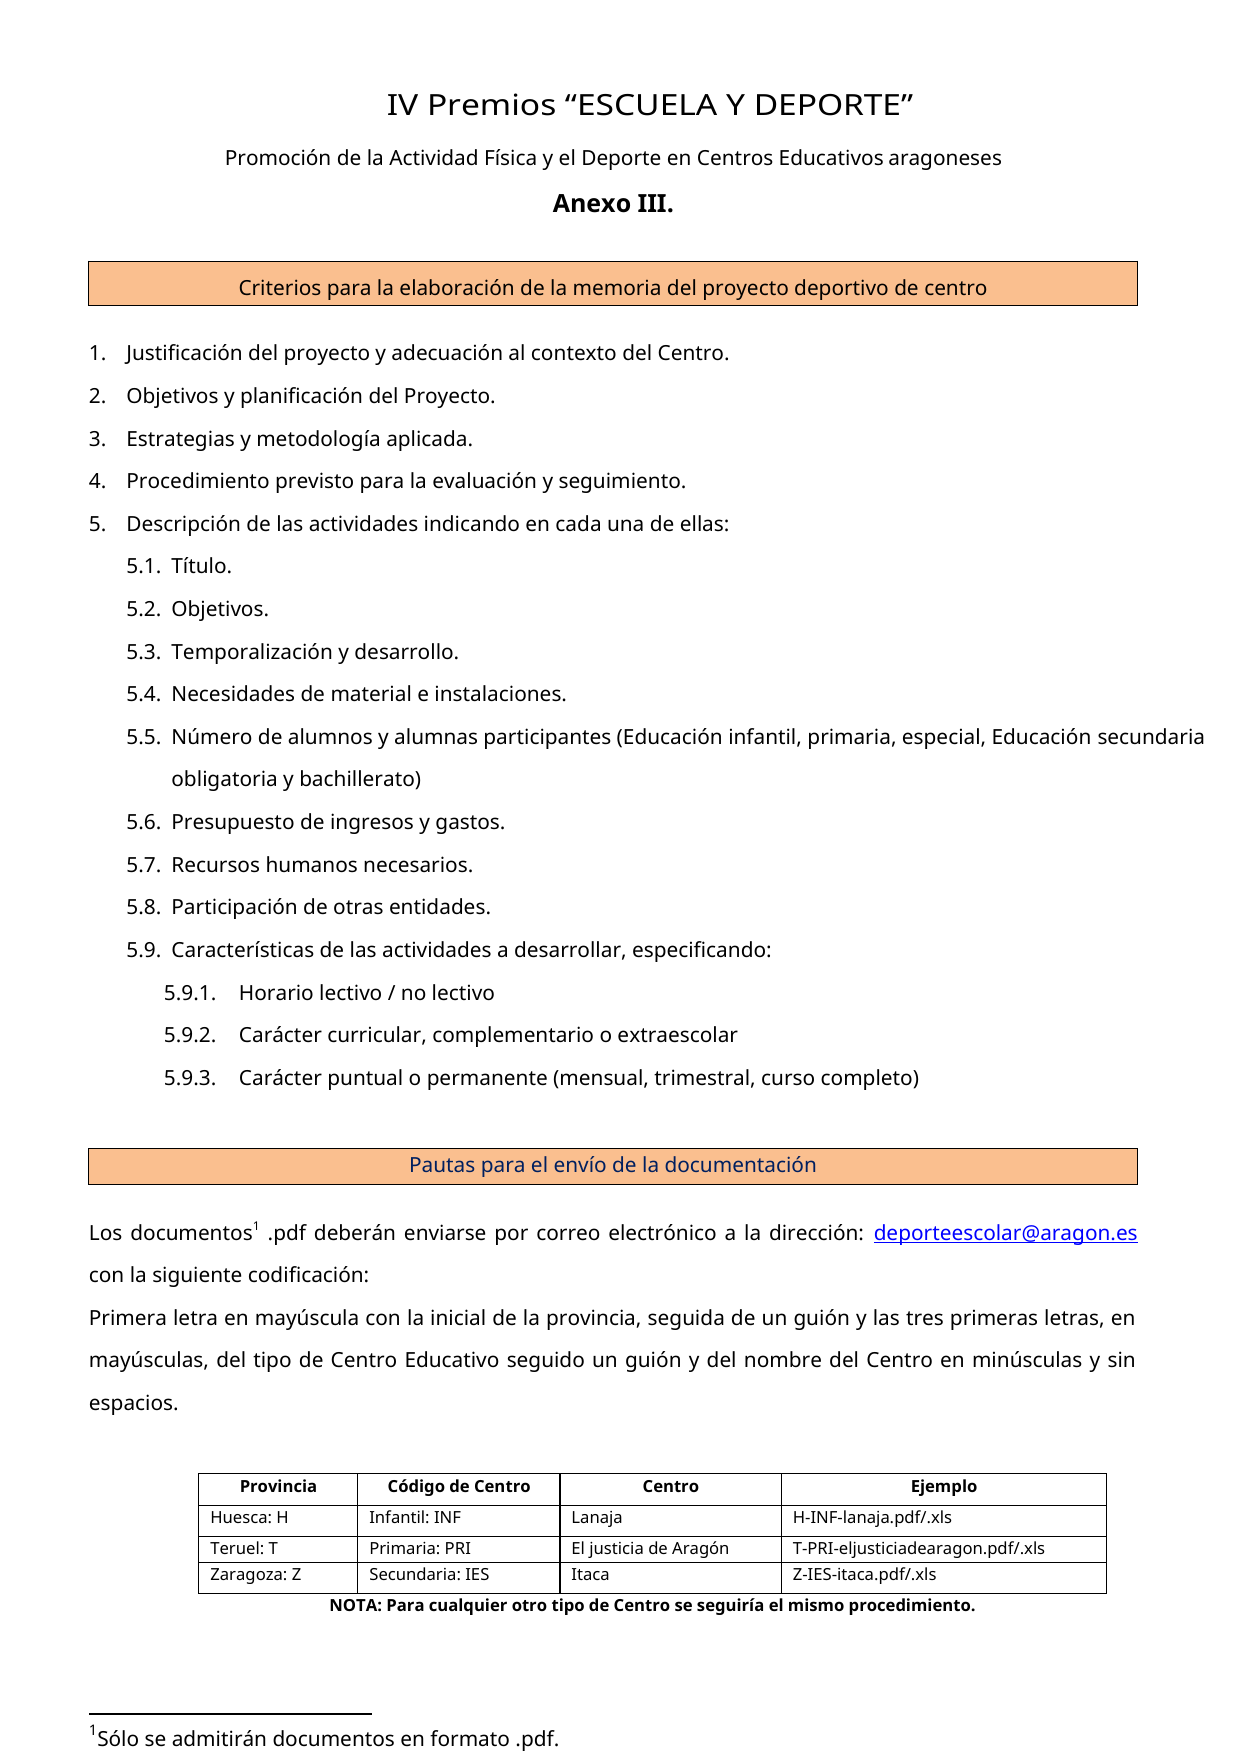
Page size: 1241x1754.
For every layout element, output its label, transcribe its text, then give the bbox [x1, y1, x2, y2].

list Características de las actividades a desarrollar, especificando: [126, 935, 1217, 963]
list Número de alumnos y alumnas participantes (Educación infantil, primaria, especial, Educación secundaria obligatoria y bachillerato) [126, 722, 1217, 793]
list Objetivos y planificación del Proyecto. [89, 381, 1217, 409]
list Presupuesto de ingresos y gastos. [126, 807, 1217, 836]
list Descripción de las actividades indicando en cada una de ellas: [89, 509, 1217, 537]
table_cell Z-IES-itaca.pdf/.xls [782, 1563, 1106, 1593]
list Procedimiento previsto para la evaluación y seguimiento. [89, 466, 1217, 495]
table_header Pautas para el envío de la documentación [89, 1149, 1137, 1184]
text Los documentos .pdf deberán enviarse por correo electrónico a la dirección: deporteescolar@aragon.es con la siguiente codificación: [89, 1218, 1138, 1289]
table_header Ejemplo [782, 1474, 1106, 1504]
table_cell Zaragoza: Z [199, 1563, 357, 1593]
table_cell Teruel: T [199, 1537, 357, 1562]
list Recursos humanos necesarios. [126, 850, 1217, 878]
table_cell Infantil: INF [358, 1506, 559, 1536]
list Título. [126, 552, 1217, 580]
table_cell El justicia de Aragón [561, 1537, 781, 1562]
table_header Criterios para la elaboración de la memoria del proyecto deportivo de centro [89, 262, 1137, 305]
table_cell Secundaria: IES [358, 1563, 559, 1593]
text NOTA: Para cualquier otro tipo de Centro se seguiría el mismo procedimiento. [89, 1594, 1217, 1617]
table_cell Primaria: PRI [358, 1537, 559, 1562]
list Temporalización y desarrollo. [126, 637, 1217, 665]
list Horario lectivo / no lectivo [164, 978, 1217, 1006]
text Primera letra en mayúscula con la inicial de la provincia, seguida de un guión y las tres primeras letras, en mayúsculas, del tipo de Centro Educativo seguido un guión y del nombre del Centro en minúsculas y sin espacios. [89, 1303, 1138, 1416]
table_cell T-PRI-eljusticiadearagon.pdf/.xls [782, 1537, 1106, 1562]
list Justificación del proyecto y adecuación al contexto del Centro. [89, 338, 1217, 367]
table_header Código de Centro [358, 1474, 559, 1504]
table_cell H-INF-lanaja.pdf/.xls [782, 1506, 1106, 1536]
table_cell Itaca [561, 1563, 781, 1593]
list Carácter curricular, complementario o extraescolar [164, 1020, 1217, 1049]
list Necesidades de material e instalaciones. [126, 679, 1217, 708]
table_cell Lanaja [561, 1506, 781, 1536]
table_header Centro [561, 1474, 781, 1504]
table_header Provincia [199, 1474, 357, 1504]
list Estrategias y metodología aplicada. [89, 424, 1217, 452]
table_cell Huesca: H [199, 1506, 357, 1536]
list Participación de otras entidades. [126, 892, 1217, 921]
list Carácter puntual o permanente (mensual, trimestral, curso completo) [164, 1063, 1217, 1091]
list Objetivos. [126, 594, 1217, 623]
